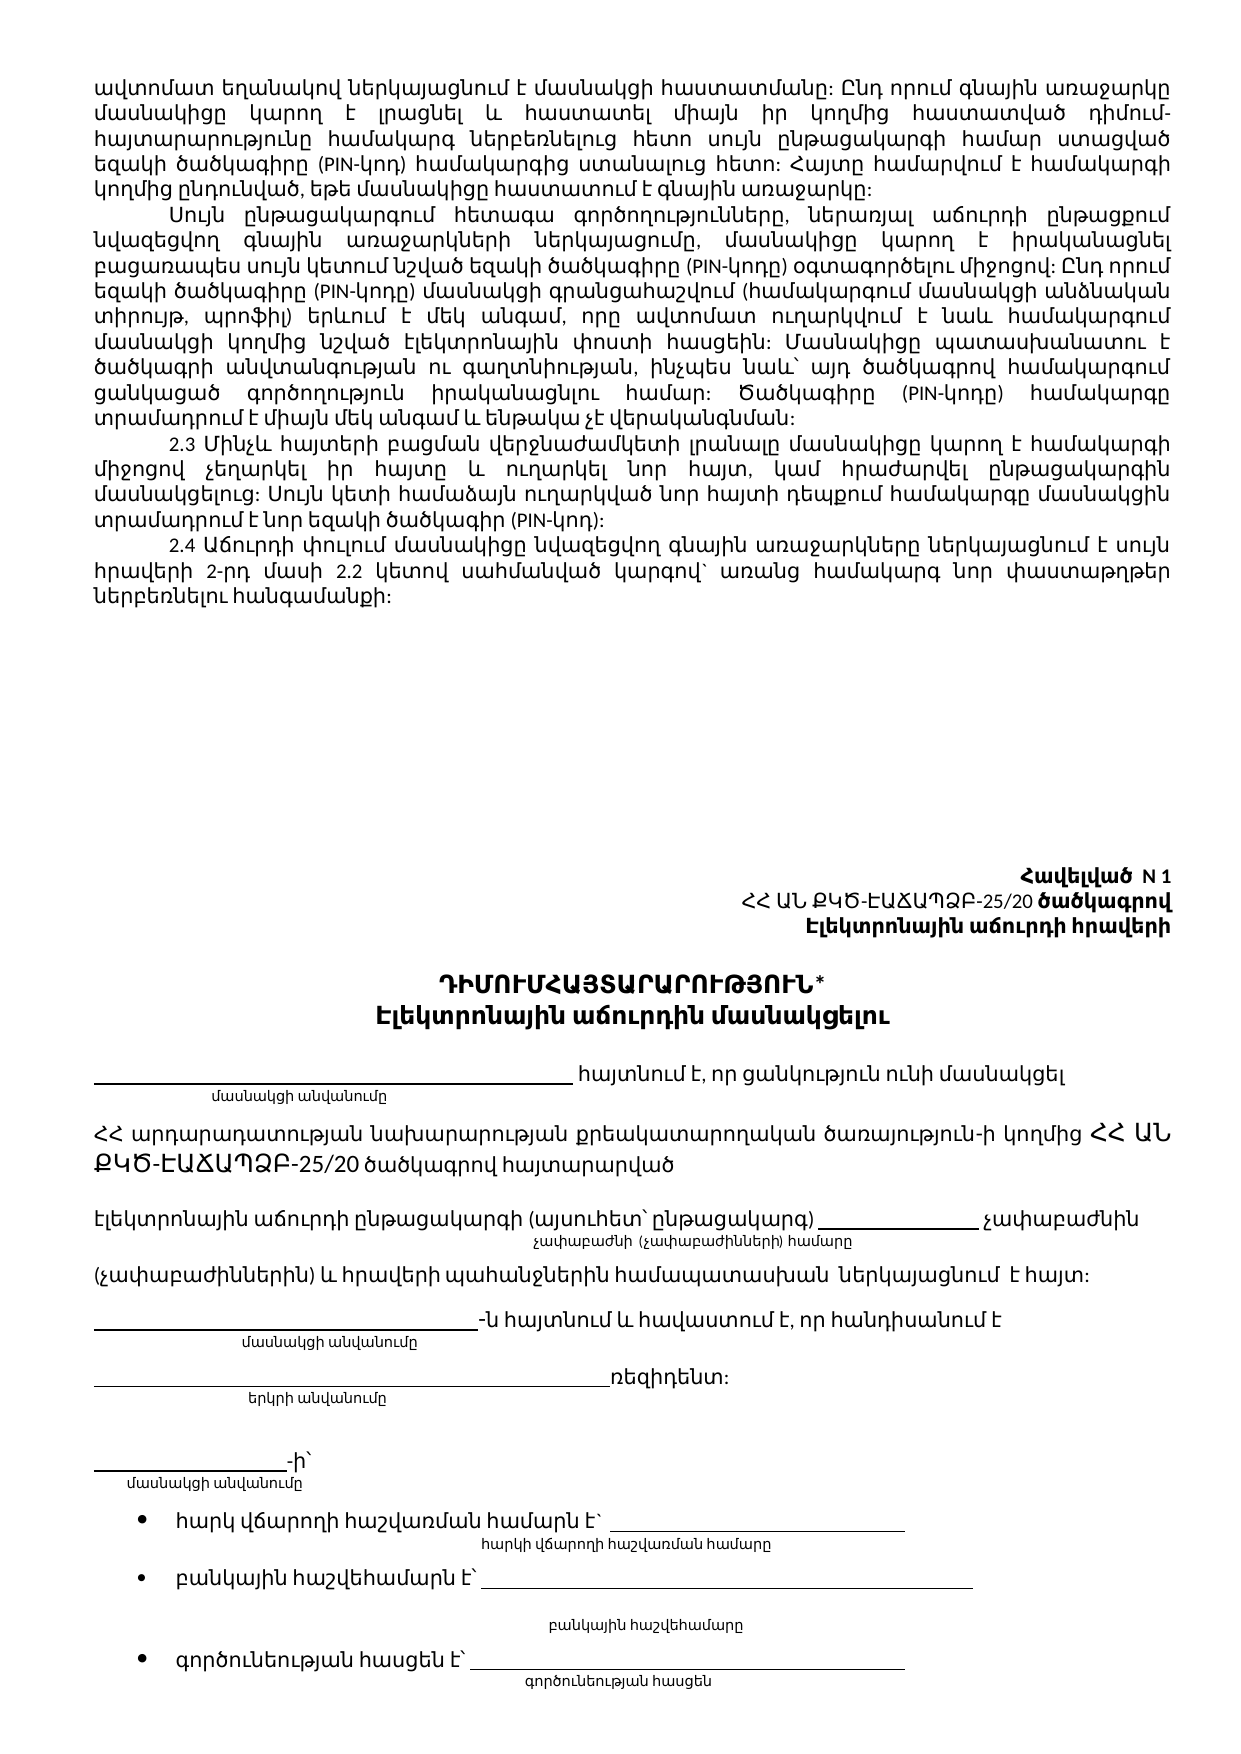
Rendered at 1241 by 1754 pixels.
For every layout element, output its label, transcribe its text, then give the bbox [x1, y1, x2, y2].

text ԴԻՄՈՒՄՀԱՅՏԱՐԱՐՈՒԹՅՈՒՆ* [94, 970, 1171, 1000]
text 2.4 Աճուրդի փուլում մասնակիցը նվազեցվող գնային առաջարկները ներկայացնում է սույն հրավերի 2-րդ մասի 2.2 կետով սահմանված կարգով` առանց համակարգ նոր փաստաթղթեր ներբեռնելու հանգամանքի: [94, 532, 1171, 609]
text երկրի անվանումը [94, 1389, 1171, 1420]
text Էլեկտրոնային աճուրդի հրավերի [94, 914, 1171, 939]
text 2.3 Մինչև հայտերի բացման վերջնաժամկետի լրանալը մասնակիցը կարող է համակարգի միջոցով չեղարկել իր հայտը և ուղարկել նոր հայտ, կամ հրաժարվել ընթացակարգին մասնակցելուց: Սույն կետի համաձայն ուղարկված նոր հայտի դեպքում համակարգը մասնակցին տրամադրում է նոր եզակի ծածկագիր (PIN-կոդ): [94, 431, 1171, 532]
text ռեզիդենտ: [94, 1364, 1171, 1389]
list հարկ վճարողի հաշվառման համարն է` [138, 1504, 1171, 1535]
text հարկի վճարողի հաշվառման համարը [94, 1535, 1171, 1566]
text -ն հայտնում և հավաստում է, որ հանդիսանում է [94, 1303, 1171, 1333]
subtitle Էլեկտրոնային աճուրդին մասնակցելու [94, 1000, 1171, 1031]
text մասնակցի անվանումը [94, 1087, 1171, 1117]
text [94, 75, 1171, 202]
text էլեկտրոնային աճուրդի ընթացակարգի (այսուհետ՝ ընթացակարգ) չափաբաժնին [94, 1206, 1171, 1232]
text ՀՀ ԱՆ ՔԿԾ-ԷԱՃԱՊՁԲ-25/20 ծածկագրով [94, 888, 1171, 914]
text հայտնում է, որ ցանկություն ունի մասնակցել [94, 1061, 1171, 1087]
text բանկային հաշվեհամարը [94, 1616, 1171, 1647]
text Սույն ընթացակարգում հետագա գործողությունները, ներառյալ աճուրդի ընթացքում նվազեցվող գնային առաջարկների ներկայացումը, մասնակիցը կարող է իրականացնել բացառապես սույն կետում նշված եզակի ծածկագիրը (PIN-կոդը) օգտագործելու միջոցով: Ընդ որում եզակի ծածկագիրը (PIN-կոդը) մասնակցի գրանցահաշվում (համակարգում մասնակցի անձնական տիրույթ, պրոֆիլ) երևում է մեկ անգամ, որը ավտոմատ ուղարկվում է նաև համակարգում մասնակցի կողմից նշված էլեկտրոնային փոստի հասցեին: Մասնակիցը պատասխանատու է ծածկագրի անվտանգության ու գաղտնիության, ինչպես նաև՝ այդ ծածկագրով համակարգում ցանկացած գործողություն իրականացնլու համար: Ծածկագիրը (PIN-կոդը) համակարգը տրամադրում է միայն մեկ անգամ և ենթակա չէ վերականգնման: [94, 202, 1171, 431]
text -ի՝ [94, 1449, 1171, 1474]
text մասնակցի անվանումը [94, 1474, 1171, 1504]
text Հավելված N 1 [94, 863, 1171, 888]
text գործունեության հասցեն [94, 1673, 1171, 1703]
text (չափաբաժիններին) և հրավերի պահանջներին համապատասխան ներկայացնում է հայտ: [94, 1262, 1171, 1288]
list գործունեության հասցեն է՝ [138, 1647, 1171, 1673]
text մասնակցի անվանումը [94, 1333, 1171, 1364]
text ՀՀ արդարադատության նախարարության քրեակատարողական ծառայություն-ի կողմից ՀՀ ԱՆ ՔԿԾ-ԷԱՃԱՊՁԲ-25/20 ծածկագրով հայտարարված [94, 1117, 1171, 1178]
text չափաբաժնի (չափաբաժինների) համարը [94, 1232, 1171, 1262]
list բանկային հաշվեհամարն է՝ [138, 1566, 1171, 1616]
